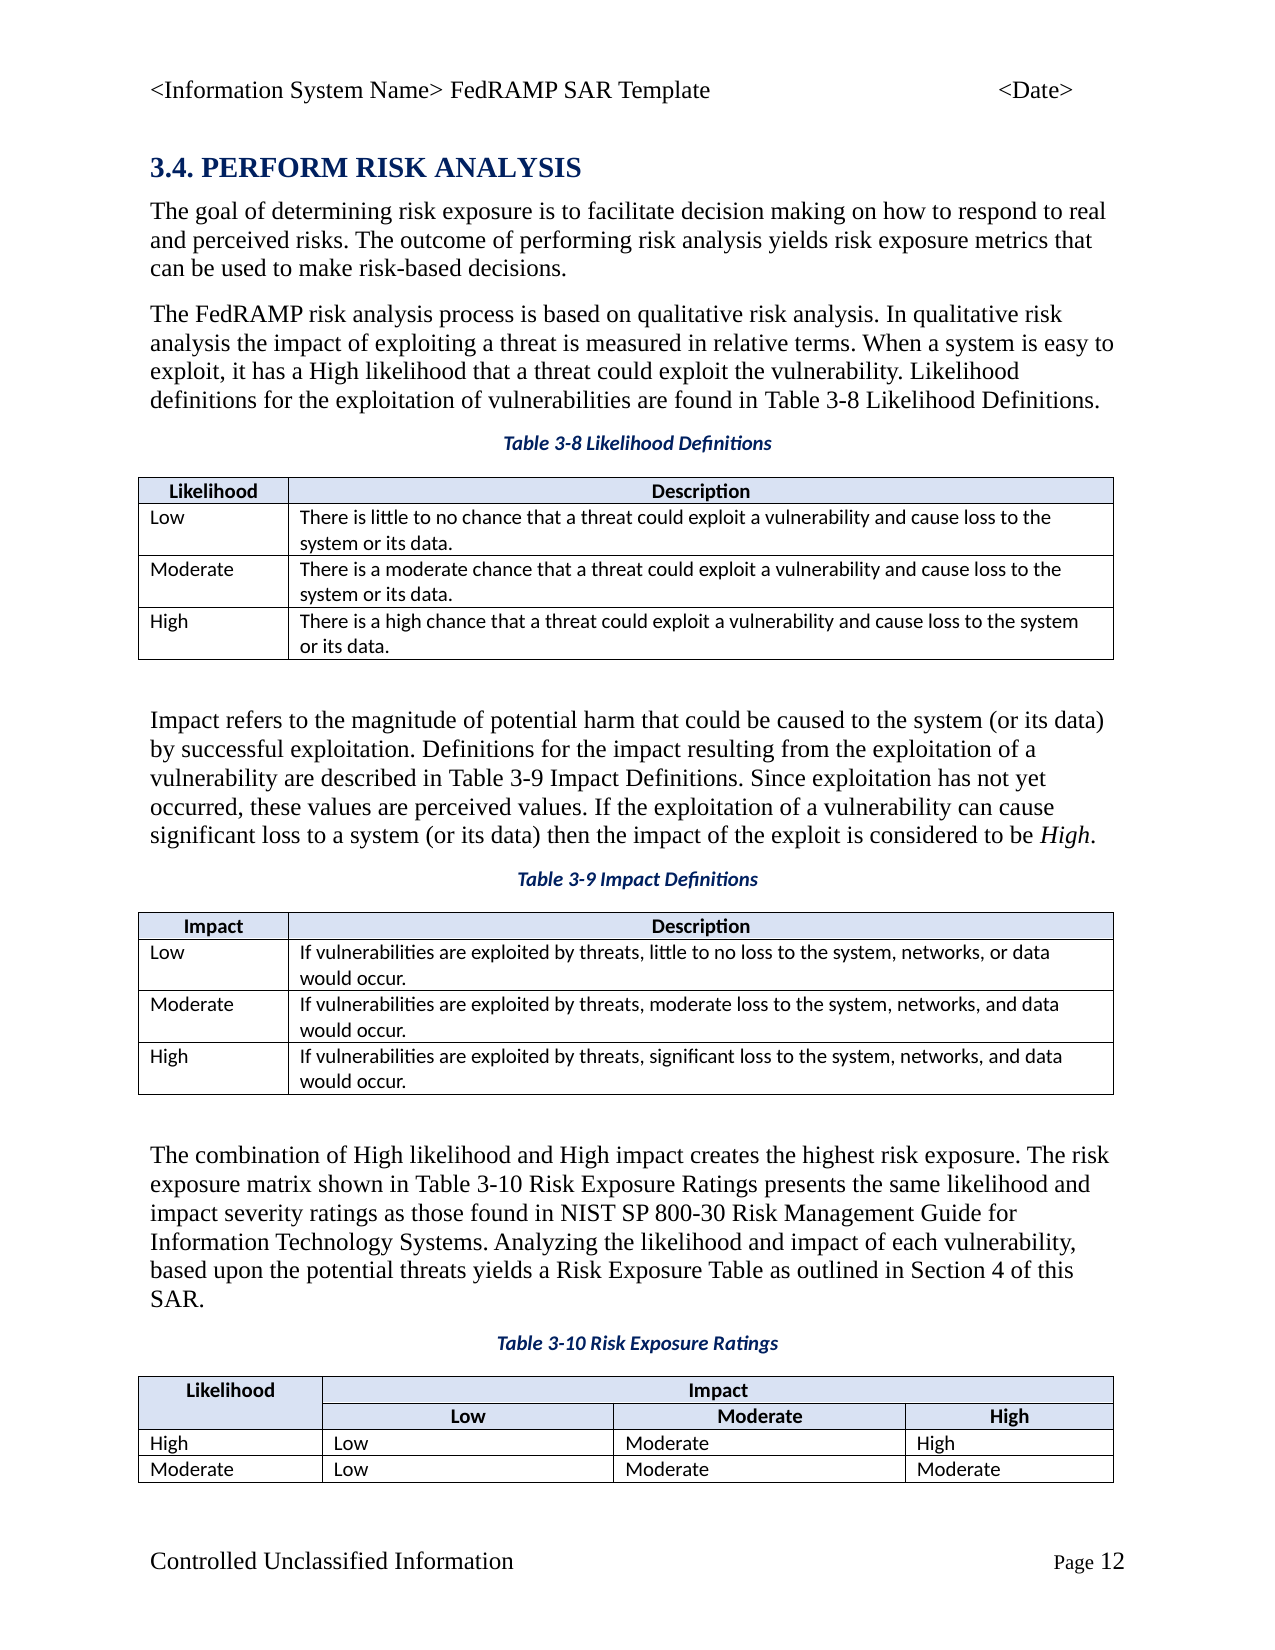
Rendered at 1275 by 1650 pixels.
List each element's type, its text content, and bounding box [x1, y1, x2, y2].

table_cell Moderate [614, 1404, 905, 1429]
table_cell Low [323, 1456, 613, 1482]
table_cell Low [139, 940, 288, 990]
table_cell Low [323, 1404, 613, 1429]
table_cell High [906, 1430, 1113, 1455]
table_cell If vulnerabilities are exploited by threats, moderate loss to the system, networks, and data would occur. [289, 991, 1113, 1042]
table_cell High [139, 608, 288, 659]
table_cell Low [323, 1430, 613, 1455]
table_cell High [139, 1043, 288, 1094]
table_cell There is little to no chance that a threat could exploit a vulnerability and cause loss to the system or its data. [289, 504, 1113, 555]
table_header Likelihood [139, 478, 288, 503]
table_cell Moderate [139, 991, 288, 1042]
table_cell There is a moderate chance that a threat could exploit a vulnerability and cause loss to the system or its data. [289, 556, 1113, 607]
table_cell If vulnerabilities are exploited by threats, significant loss to the system, networks, and data would occur. [289, 1043, 1113, 1094]
table_header Description [289, 478, 1113, 503]
subtitle Perform Risk Analysis [150, 150, 1125, 183]
table_cell Moderate [139, 556, 288, 607]
table_cell Moderate [614, 1430, 905, 1455]
table_cell There is a high chance that a threat could exploit a vulnerability and cause loss to the system or its data. [289, 608, 1113, 659]
table_cell Low [139, 504, 288, 555]
text The goal of determining risk exposure is to facilitate decision making on how to respond to real and perceived risks. The outcome of performing risk analysis yields risk exposure metrics that can be used to make risk-based decisions. [150, 196, 1125, 282]
table_cell Moderate [614, 1456, 905, 1482]
table_header Impact [323, 1377, 1113, 1402]
table_cell If vulnerabilities are exploited by threats, little to no loss to the system, networks, or data would occur. [289, 940, 1113, 990]
table_header Description [289, 913, 1113, 938]
table_cell Moderate [139, 1456, 322, 1482]
table_cell Moderate [906, 1456, 1113, 1482]
table_header Likelihood [139, 1377, 322, 1429]
table_header Impact [139, 913, 288, 938]
table_cell High [139, 1430, 322, 1455]
table_cell High [906, 1404, 1113, 1429]
